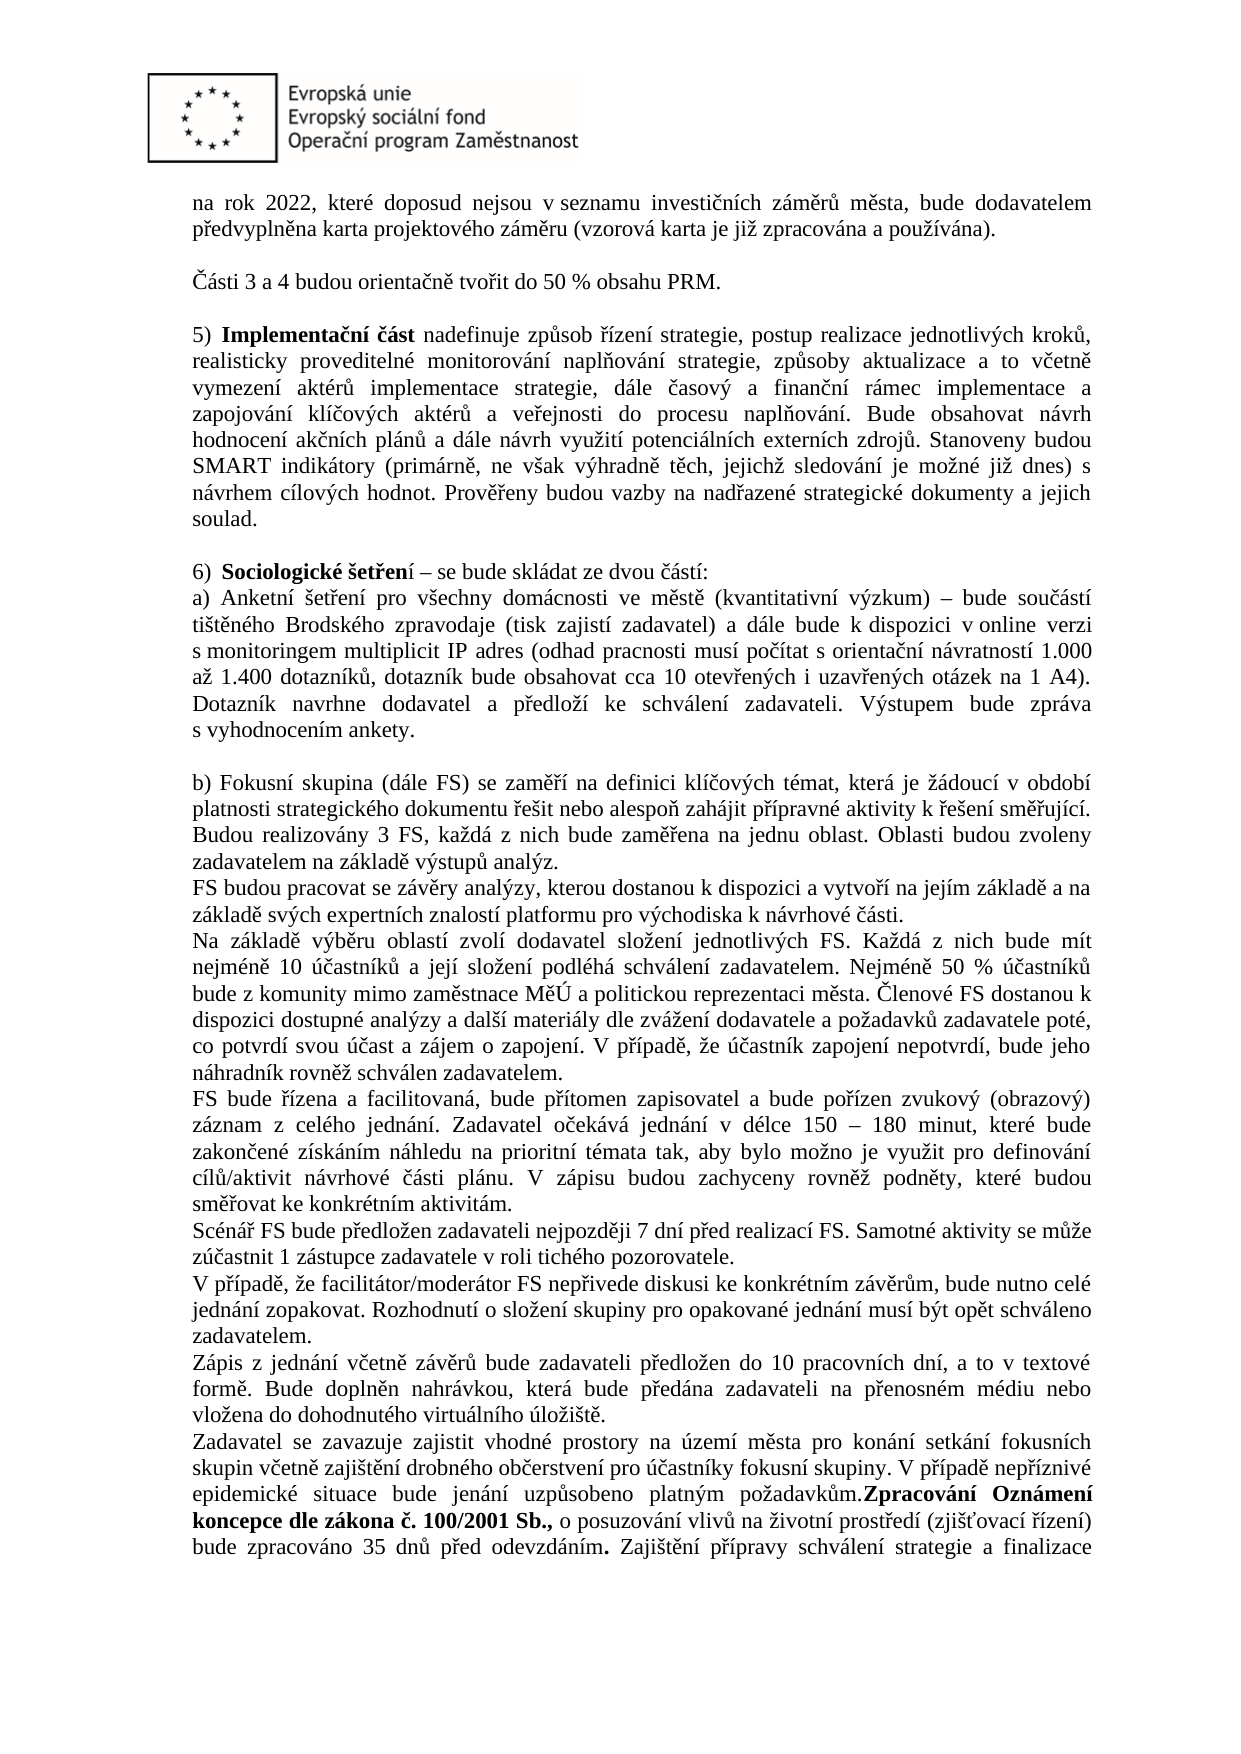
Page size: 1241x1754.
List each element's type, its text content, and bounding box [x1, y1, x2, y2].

text Části 3 a 4 budou orientačně tvořit do 50 % obsahu PRM. [192, 268, 1093, 294]
text Scénář FS bude předložen zadavateli nejpozději 7 dní před realizací FS. Samotné aktivity se může zúčastnit 1 zástupce zadavatele v roli tichého pozorovatele. [192, 1217, 1093, 1269]
text Zápis z jednání včetně závěrů bude zadavateli předložen do 10 pracovních dní, a to v textové formě. Bude doplněn nahrávkou, která bude předána zadavateli na přenosném médiu nebo vložena do dohodnutého virtuálního úložiště. [192, 1349, 1093, 1428]
text V případě, že facilitátor/moderátor FS nepřivede diskusi ke konkrétním závěrům, bude nutno celé jednání zopakovat. Rozhodnutí o složení skupiny pro opakované jednání musí být opět schváleno zadavatelem. [192, 1269, 1093, 1349]
picture [147, 73, 579, 163]
text Na základě výběru oblastí zvolí dodavatel složení jednotlivých FS. Každá z nich bude mít nejméně 10 účastníků a její složení podléhá schválení zadavatelem. Nejméně 50 % účastníků bude z komunity mimo zaměstnace MěÚ a politickou reprezentaci města. Členové FS dostanou k dispozici dostupné analýzy a další materiály dle zvážení dodavatele a požadavků zadavatele poté, co potvrdí svou účast a zájem o zapojení. V případě, že účastník zapojení nepotvrdí, bude jeho náhradník rovněž schválen zadavatelem. [192, 927, 1093, 1085]
list Sociologické šetření – se bude skládat ze dvou částí: [192, 558, 1093, 584]
text a) Anketní šetření pro všechny domácnosti ve městě (kvantitativní výzkum) – bude součástí tištěného Brodského zpravodaje (tisk zajistí zadavatel) a dále bude k dispozici v online verzi s monitoringem multiplicit IP adres (odhad pracnosti musí počítat s orientační návratností 1.000 až 1.400 dotazníků, dotazník bude obsahovat cca 10 otevřených i uzavřených otázek na 1 A4). Dotazník navrhne dodavatel a předloží ke schválení zadavateli. Výstupem bude zpráva s vyhodnocením ankety. [192, 584, 1093, 742]
list Implementační část nadefinuje způsob řízení strategie, postup realizace jednotlivých kroků, realisticky proveditelné monitorování naplňování strategie, způsoby aktualizace a to včetně vymezení aktérů implementace strategie, dále časový a finanční rámec implementace a zapojování klíčových aktérů a veřejnosti do procesu naplňování. Bude obsahovat návrh hodnocení akčních plánů a dále návrh využití potenciálních externích zdrojů. Stanoveny budou SMART indikátory (primárně, ne však výhradně těch, jejichž sledování je možné již dnes) s návrhem cílových hodnot. Prověřeny budou vazby na nadřazené strategické dokumenty a jejich soulad. [192, 321, 1093, 532]
text b) Fokusní skupina (dále FS) se zaměří na definici klíčových témat, která je žádoucí v období platnosti strategického dokumentu řešit nebo alespoň zahájit přípravné aktivity k řešení směřující. Budou realizovány 3 FS, každá z nich bude zaměřena na jednu oblast. Oblasti budou zvoleny zadavatelem na základě výstupů analýz. [192, 769, 1093, 874]
text FS bude řízena a facilitovaná, bude přítomen zapisovatel a bude pořízen zvukový (obrazový) záznam z celého jednání. Zadavatel očekává jednání v délce 150 – 180 minut, které bude zakončené získáním náhledu na prioritní témata tak, aby bylo možno je využit pro definování cílů/aktivit návrhové části plánu. V zápisu budou zachyceny rovněž podněty, které budou směřovat ke konkrétním aktivitám. [192, 1085, 1093, 1217]
text FS budou pracovat se závěry analýzy, kterou dostanou k dispozici a vytvoří na jejím základě a na základě svých expertních znalostí platformu pro východiska k návrhové části. [192, 874, 1093, 927]
